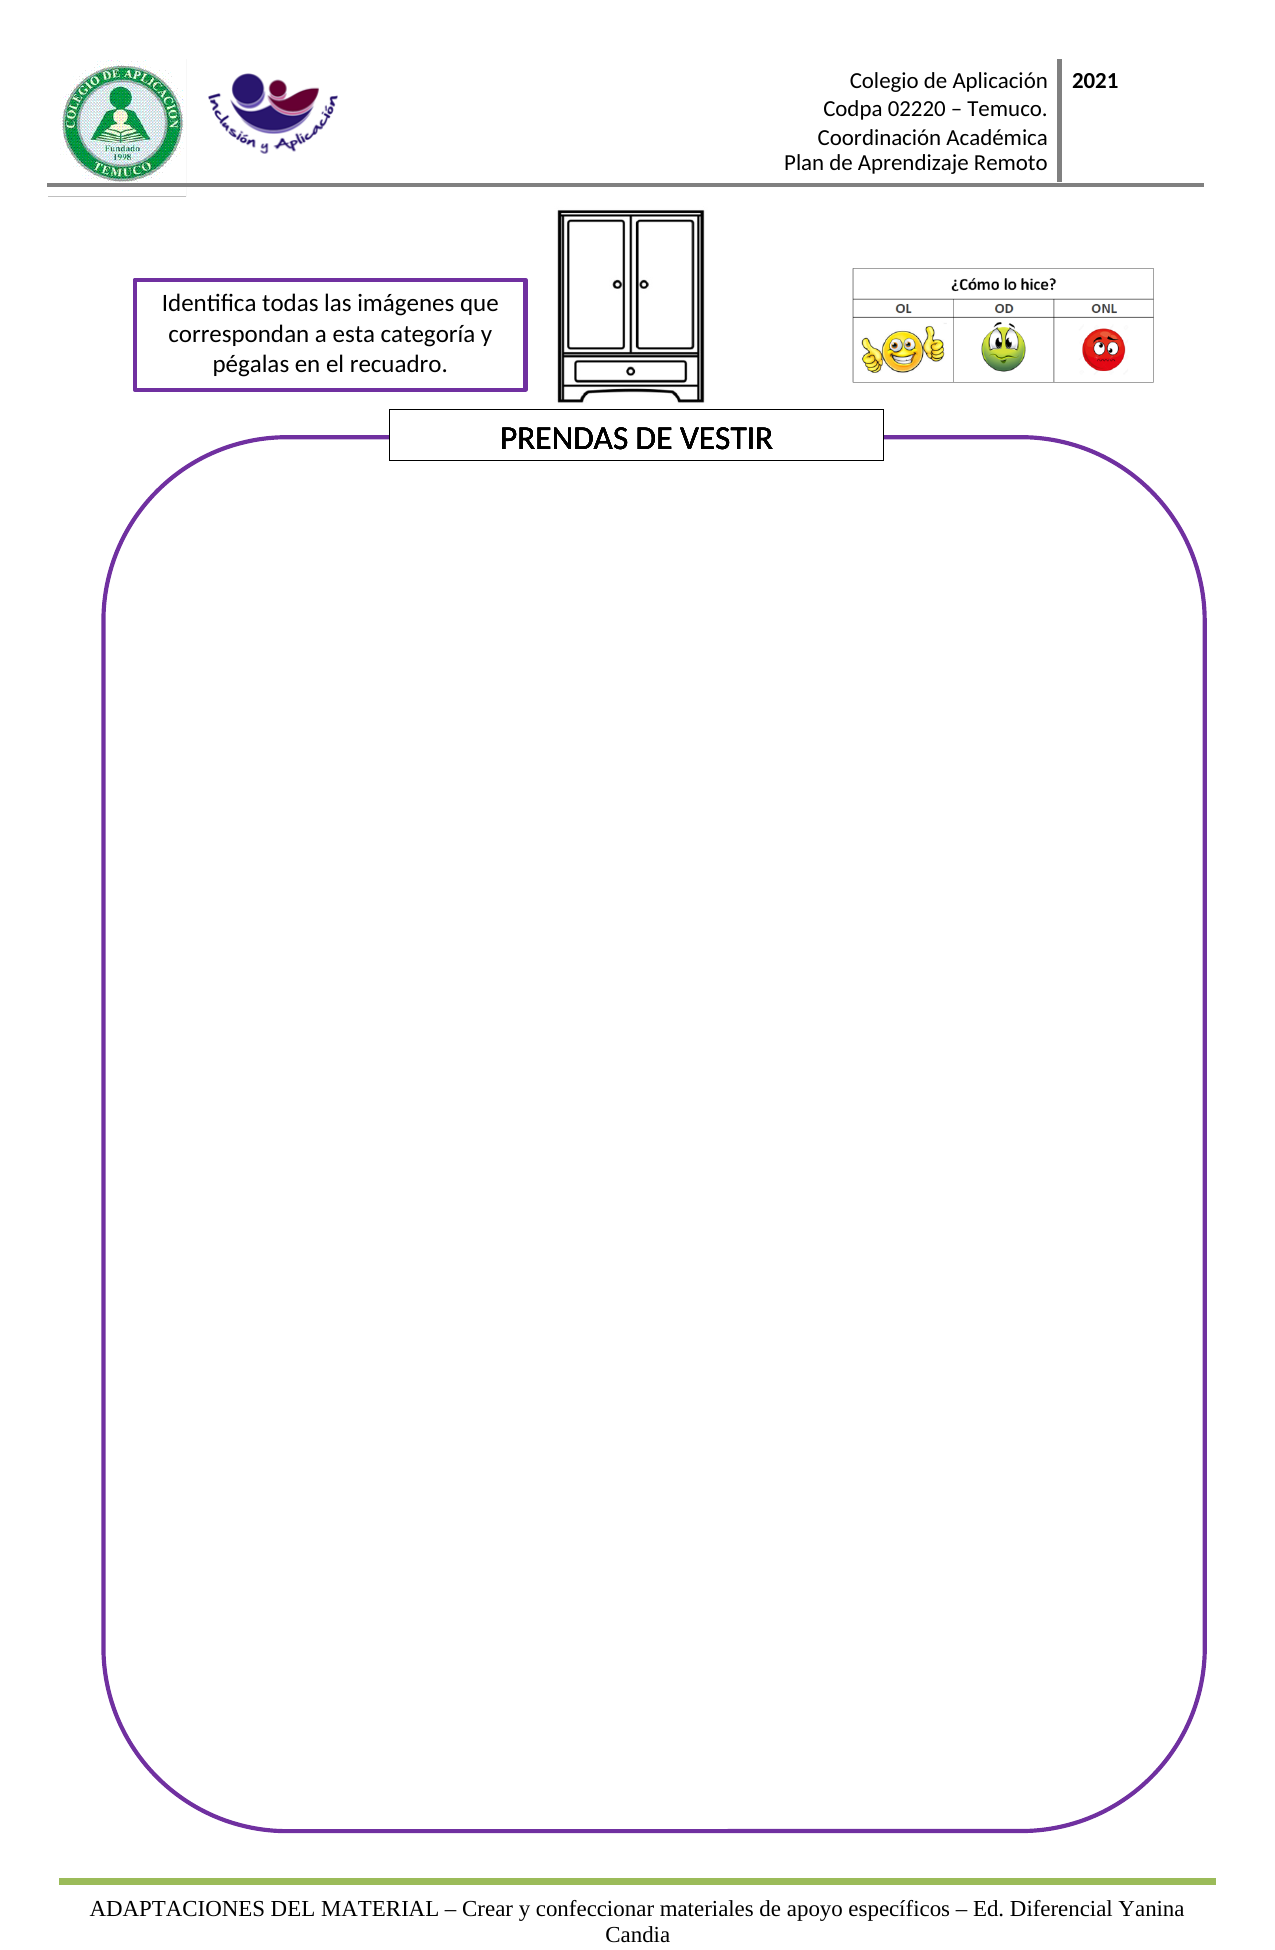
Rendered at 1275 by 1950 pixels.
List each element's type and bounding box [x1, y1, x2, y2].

picture [47, 187, 187, 197]
picture [845, 262, 1170, 390]
picture [198, 69, 347, 163]
picture [47, 59, 187, 183]
picture [526, 206, 735, 406]
